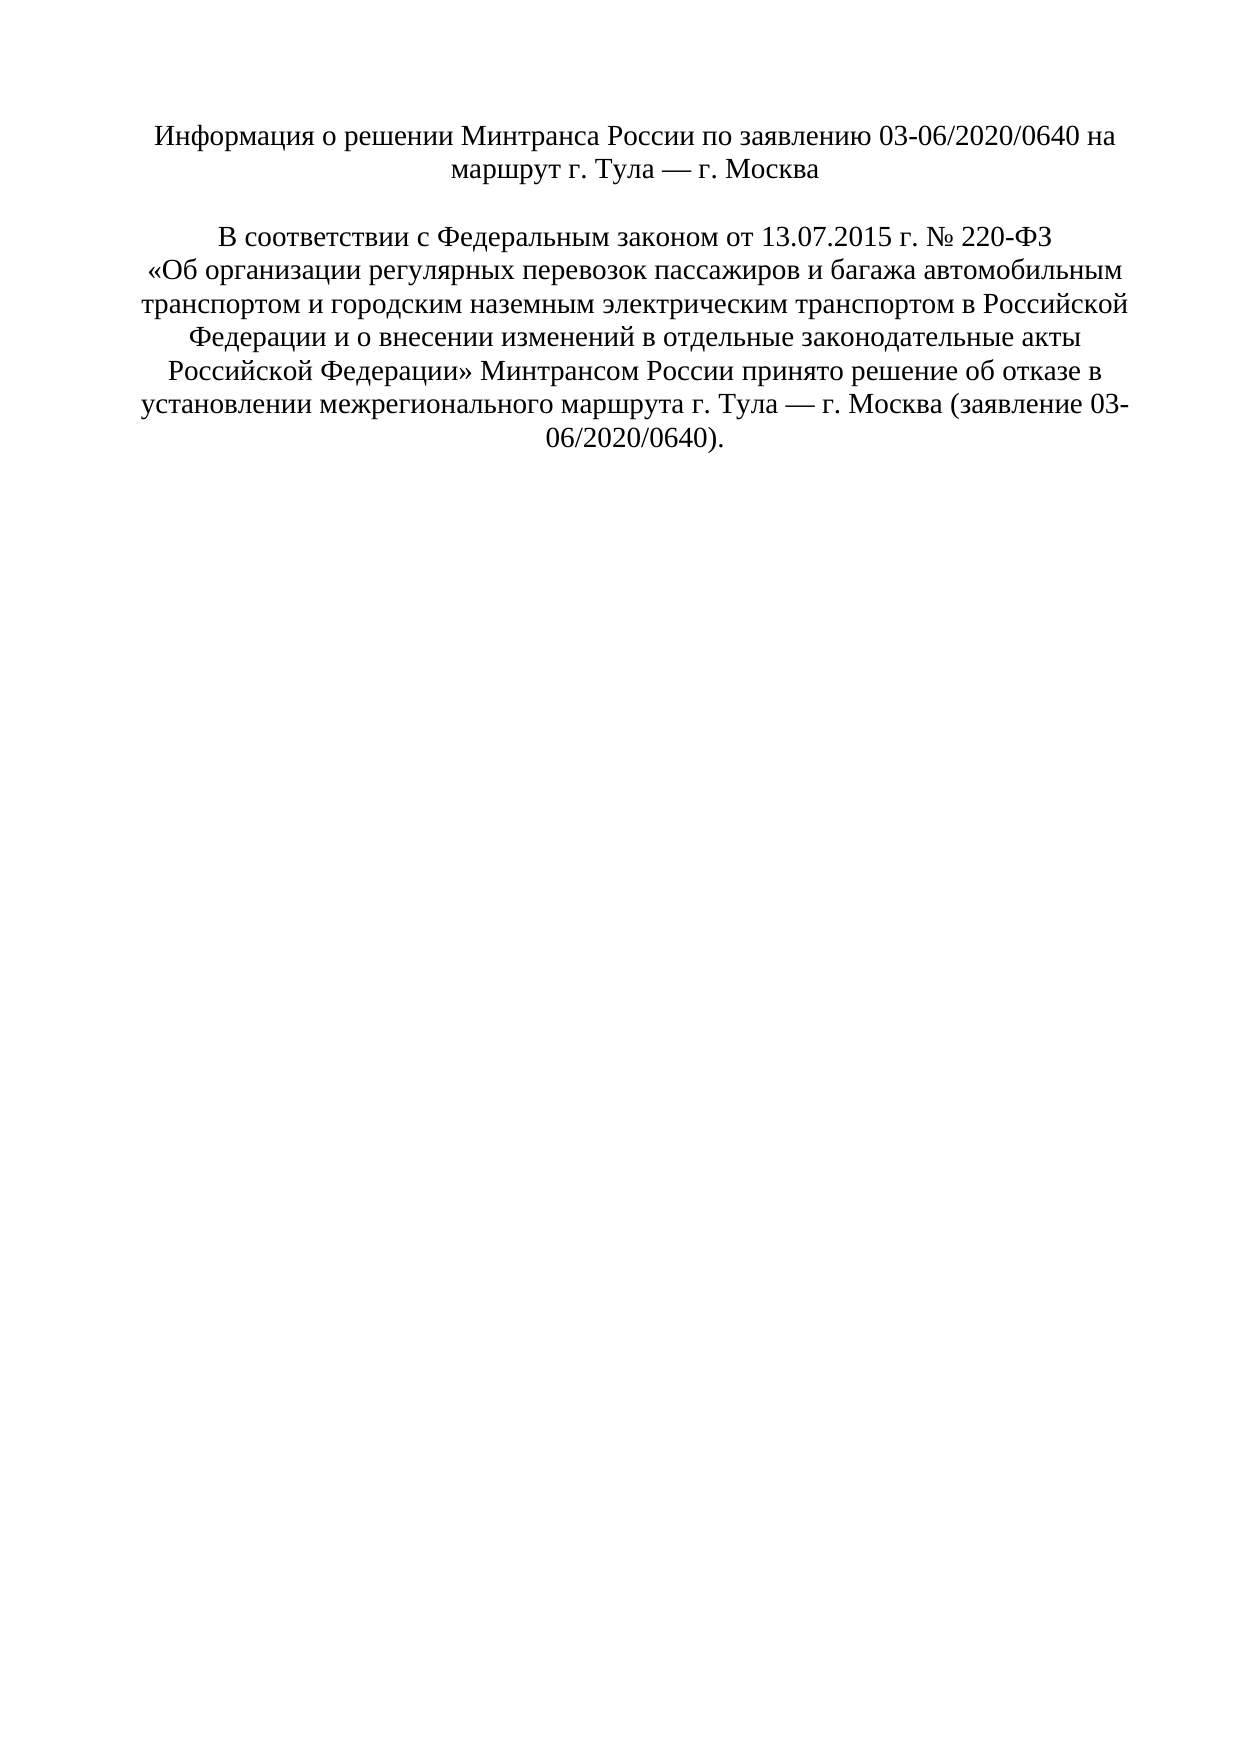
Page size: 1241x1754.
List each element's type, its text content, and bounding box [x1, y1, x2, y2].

text В соответствии с Федеральным законом от 13.07.2015 г. № 220-ФЗ «Об организации регулярных перевозок пассажиров и багажа автомобильным транспортом и городским наземным электрическим транспортом в Российской Федерации и о внесении изменений в отдельные законодательные акты Российской Федерации» Минтрансом России принято решение об отказе в установлении межрегионального маршрута г. Тула — г. Москва (заявление 03-06/2020/0640). [118, 219, 1152, 453]
text Информация о решении Минтранса России по заявлению 03-06/2020/0640 на маршрут г. Тула — г. Москва [118, 118, 1152, 185]
